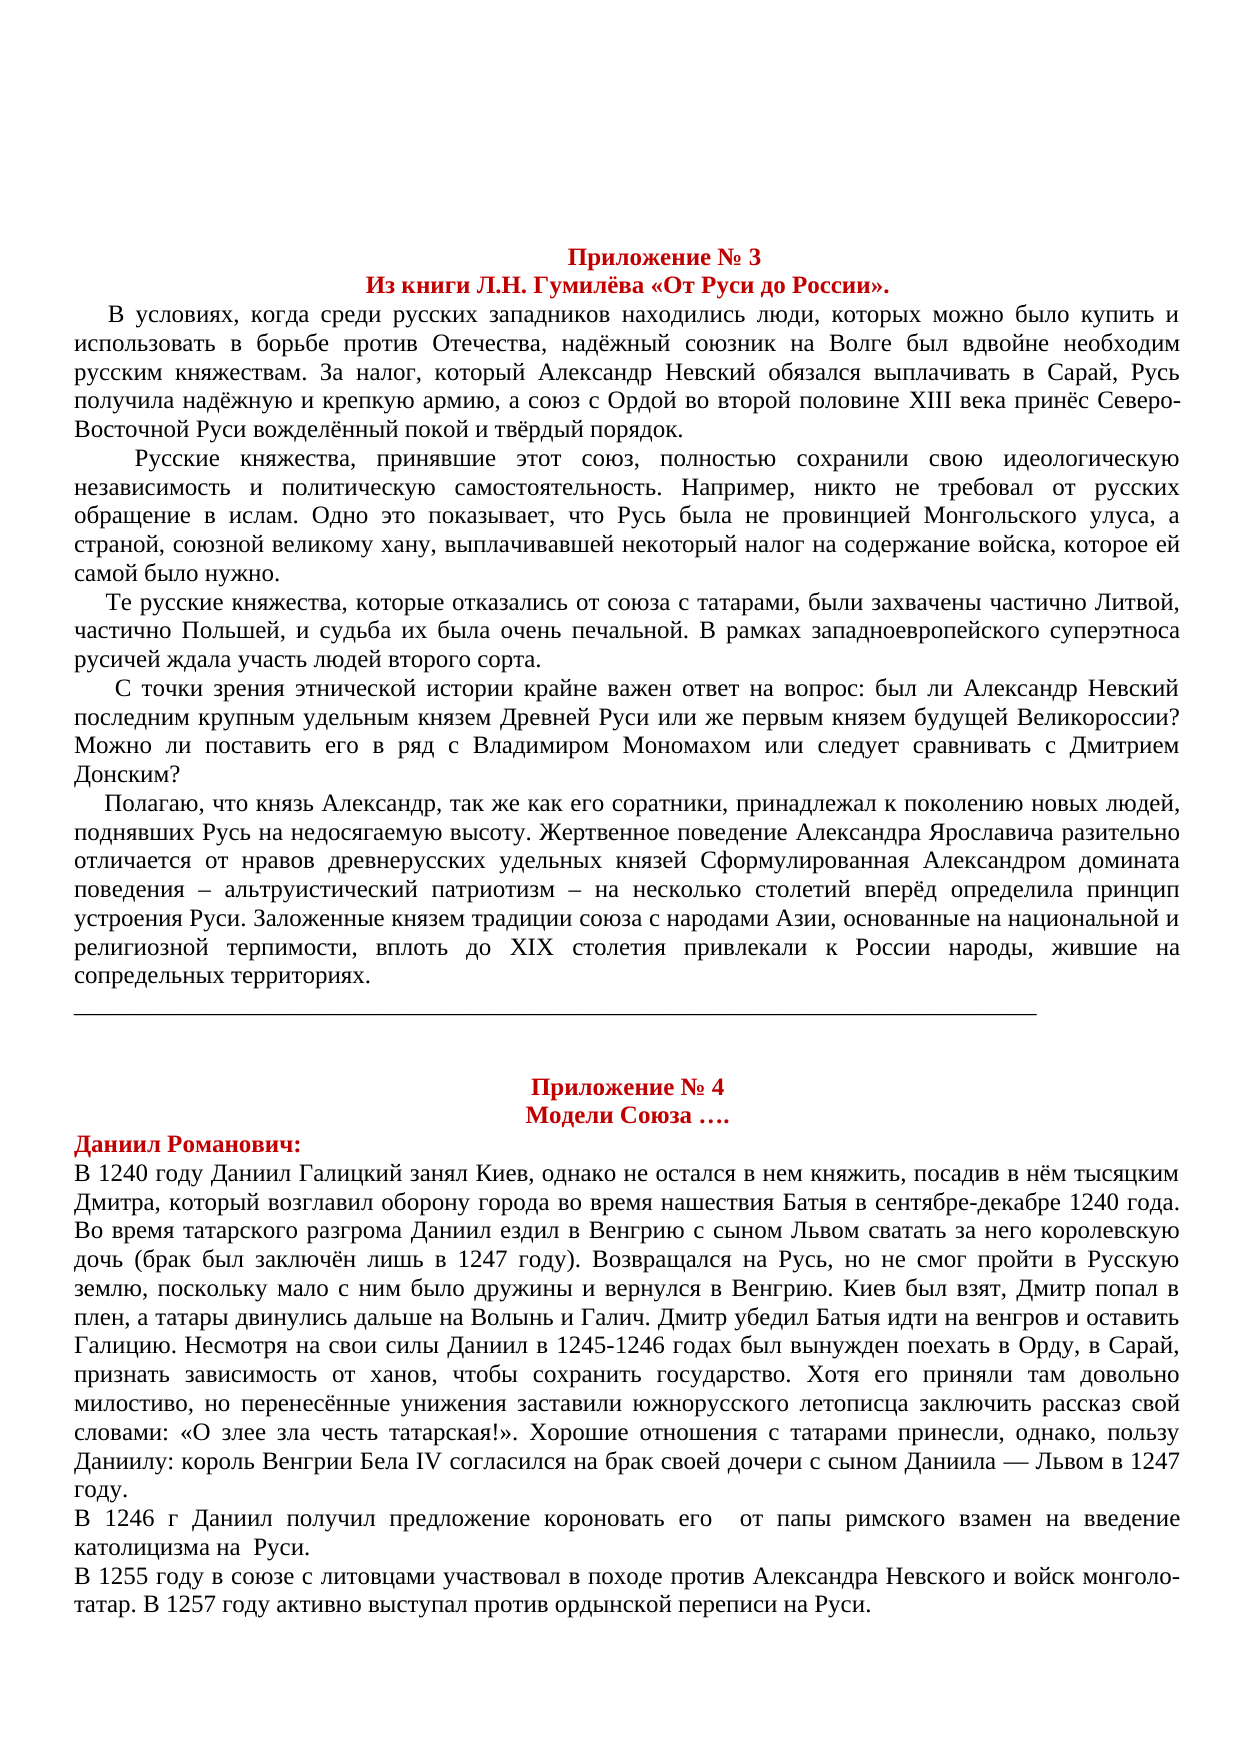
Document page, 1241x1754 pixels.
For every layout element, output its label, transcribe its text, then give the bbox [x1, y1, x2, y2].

text Полагаю, что князь Александр, так же как его соратники, принадлежал к поколению новых людей, поднявших Русь на недосягаемую высоту. Жертвенное поведение Александра Ярославича разительно отличается от нравов древнерусских удельных князей Сформулированная Александром домината поведения – альтруистический патриотизм – на несколько столетий вперёд определила принцип устроения Руси. Заложенные князем традиции союза с народами Азии, основанные на национальной и религиозной терпимости, вплоть до XIX столетия привлекали к России народы, жившие на сопредельных территориях. [74, 788, 1181, 989]
text Из книги Л.Н. Гумилёва «От Руси до России». [74, 270, 1181, 299]
text Приложение № 4 [74, 1072, 1181, 1101]
text С точки зрения этнической истории крайне важен ответ на вопрос: был ли Александр Невский последним крупным удельным князем Древней Руси или же первым князем будущей Великороссии? Можно ли поставить его в ряд с Владимиром Мономахом или следует сравнивать с Дмитрием Донским? [74, 673, 1181, 788]
text Русские княжества, принявшие этот союз, полностью сохранили свою идеологическую независимость и политическую самостоятельность. Например, никто не требовал от русских обращение в ислам. Одно это показывает, что Русь была не провинцией Монгольского улуса, а страной, союзной великому хану, выплачивавшей некоторый налог на содержание войска, которое ей самой было нужно. [74, 443, 1181, 587]
text В 1246 г Даниил получил предложение короновать его от папы римского взамен на введение католицизма на Руси. [74, 1503, 1181, 1561]
text В 1240 году Даниил Галицкий занял Киев, однако не остался в нем княжить, посадив в нём тысяцким Дмитра, который возглавил оборону города во время нашествия Батыя в сентябре-декабре 1240 года. Во время татарского разгрома Даниил ездил в Венгрию с сыном Львом сватать за него королевскую дочь (брак был заключён лишь в 1247 году). Возвращался на Русь, но не смог пройти в Русскую землю, поскольку мало с ним было дружины и вернулся в Венгрию. Киев был взят, Дмитр попал в плен, а татары двинулись дальше на Волынь и Галич. Дмитр убедил Батыя идти на венгров и оставить Галицию. Несмотря на свои силы Даниил в 1245-1246 годах был вынужден поехать в Орду, в Сарай, признать зависимость от ханов, чтобы сохранить государство. Хотя его приняли там довольно милостиво, но перенесённые унижения заставили южнорусского летописца заключить рассказ свой словами: «О злее зла честь татарская!». Хорошие отношения с татарами принесли, однако, пользу Даниилу: король Венгрии Бела IV согласился на брак своей дочери с сыном Даниила — Львом в 1247 году. [74, 1158, 1181, 1503]
text В 1255 году в союзе с литовцами участвовал в походе против Александра Невского и войск монголо-татар. В 1257 году активно выступал против ордынской переписи на Руси. [74, 1561, 1181, 1618]
text Модели Союза …. [74, 1101, 1181, 1129]
text Те русские княжества, которые отказались от союза с татарами, были захвачены частично Литвой, частично Польшей, и судьба их была очень печальной. В рамках западноевропейского суперэтноса русичей ждала участь людей второго сорта. [74, 587, 1181, 673]
text Приложение № 3 [74, 242, 1181, 270]
text Даниил Романович: [74, 1129, 1181, 1158]
text _____________________________________________________________________________ [74, 989, 1181, 1018]
text В условиях, когда среди русских западников находились люди, которых можно было купить и использовать в борьбе против Отечества, надёжный союзник на Волге был вдвойне необходим русским княжествам. За налог, который Александр Невский обязался выплачивать в Сарай, Русь получила надёжную и крепкую армию, а союз с Ордой во второй половине XIII века принёс Северо-Восточной Руси вожделённый покой и твёрдый порядок. [74, 299, 1181, 443]
